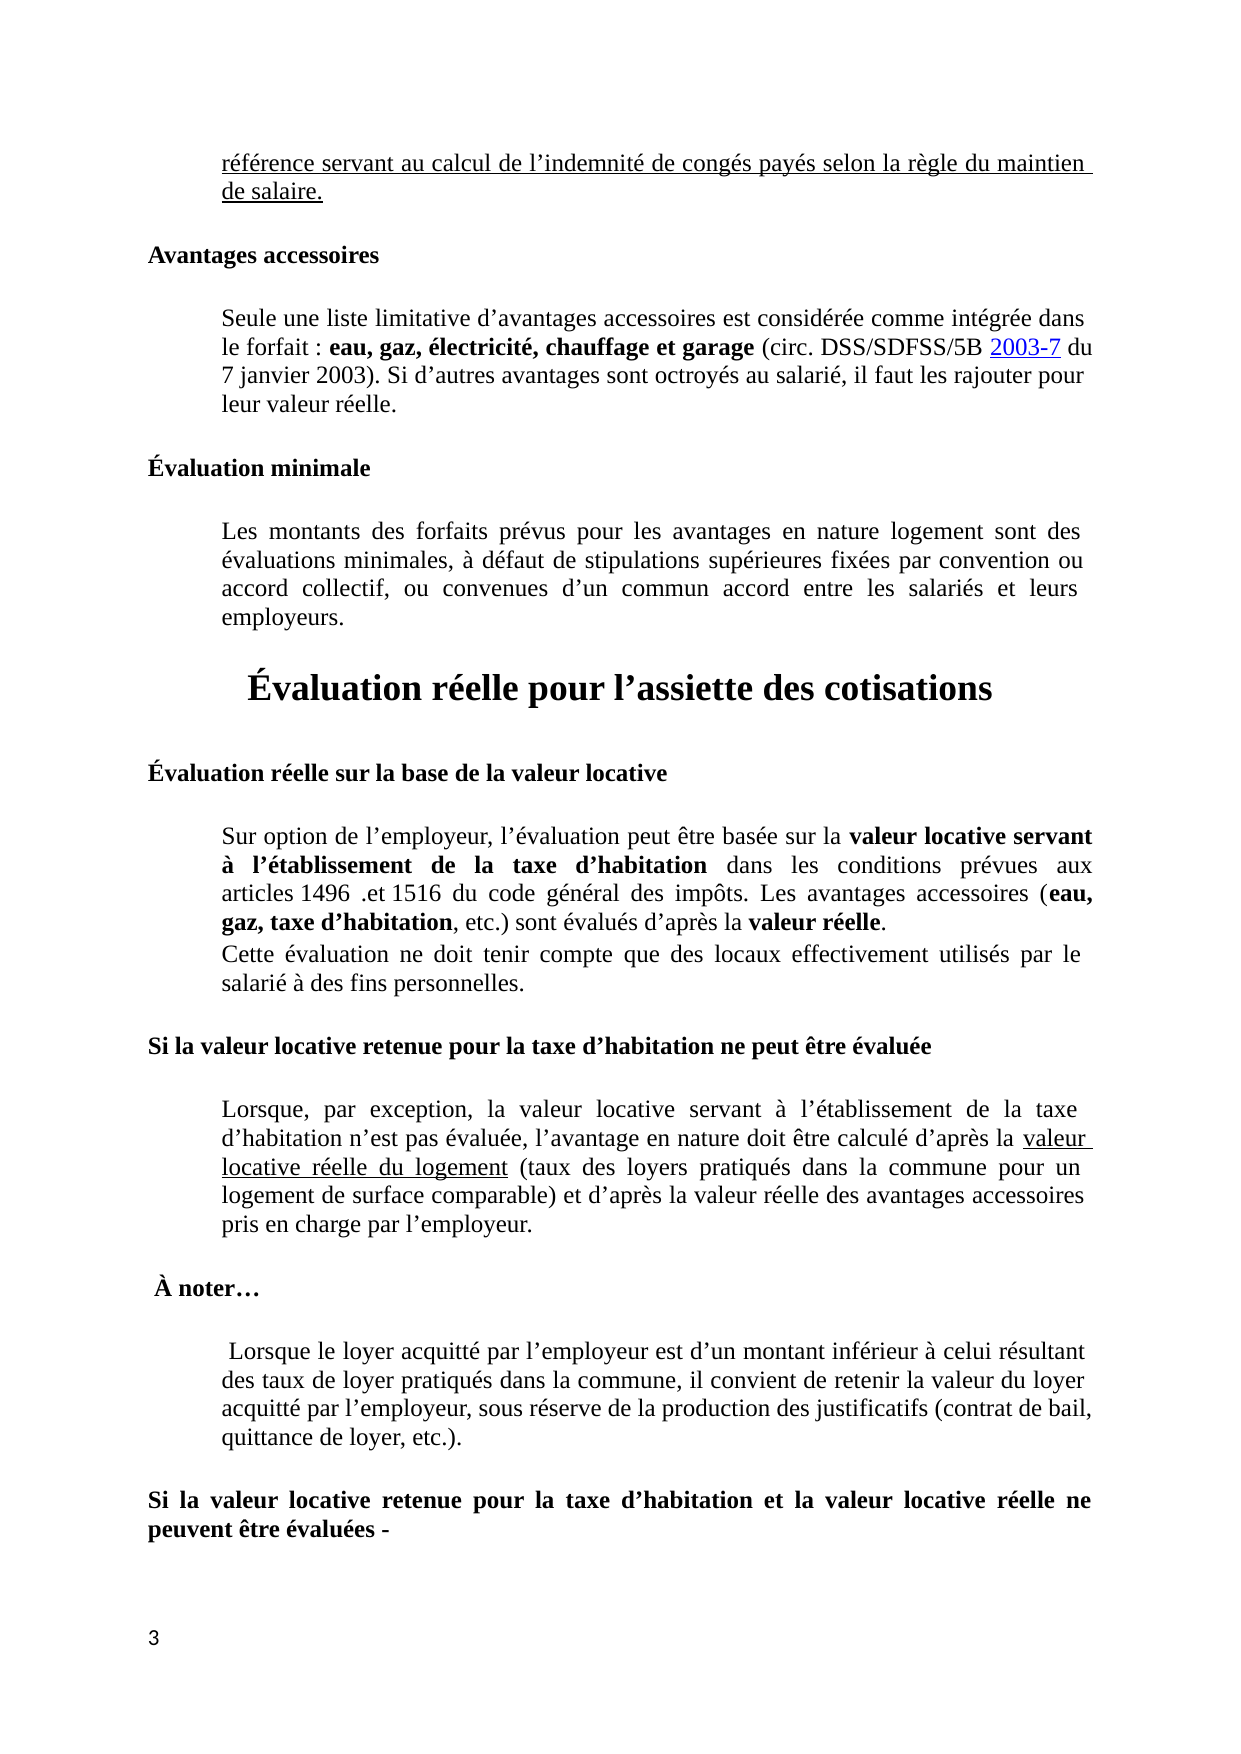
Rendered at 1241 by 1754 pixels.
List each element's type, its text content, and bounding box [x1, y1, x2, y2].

text Les montants des forfaits prévus pour les avantages en nature logement sont des évaluations minimales, à défaut de stipulations supérieures fixées par convention ou accord collectif, ou convenues d’un commun accord entre les salariés et leurs employeurs. [148, 516, 1093, 631]
text Évaluation réelle pour l’assiette des cotisations [148, 666, 1093, 709]
text Si la valeur locative retenue pour la taxe d’habitation ne peut être évaluée [148, 1031, 1093, 1060]
text Lorsque, par exception, la valeur locative servant à l’établissement de la taxe d’habitation n’est pas évaluée, l’avantage en nature doit être calculé d’après la valeur locative réelle du logement (taux des loyers pratiqués dans la commune pour un logement de surface comparable) et d’après la valeur réelle des avantages accessoires pris en charge par l’employeur. [148, 1094, 1093, 1238]
text Cette évaluation ne doit tenir compte que des locaux effectivement utilisés par le salarié à des fins personnelles. [148, 939, 1093, 996]
text Seule une liste limitative d’avantages accessoires est considérée comme intégrée dans le forfait : eau, gaz, électricité, chauffage et garage (circ. DSS/SDFSS/5B 2003-7 du 7 janvier 2003). Si d’autres avantages sont octroyés au salarié, il faut les rajouter pour leur valeur réelle. [221, 303, 1093, 418]
text Sur option de l’employeur, l’évaluation peut être basée sur la valeur locative servant à l’établissement de la taxe d’habitation dans les conditions prévues aux articles 1496 .et 1516 du code général des impôts. Les avantages accessoires (eau, gaz, taxe d’habitation, etc.) sont évalués d’après la valeur réelle. [221, 821, 1093, 936]
text Évaluation minimale [148, 453, 1093, 481]
text Lorsque le loyer acquitté par l’employeur est d’un montant inférieur à celui résultant des taux de loyer pratiqués dans la commune, il convient de retenir la valeur du loyer acquitté par l’employeur, sous réserve de la production des justificatifs (contrat de bail, quittance de loyer, etc.). [148, 1336, 1093, 1451]
text À noter… [148, 1273, 1093, 1301]
text Avantages accessoires [148, 240, 1093, 268]
text Évaluation réelle sur la base de la valeur locative [148, 758, 1093, 786]
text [148, 148, 1093, 205]
text Si la valeur locative retenue pour la taxe d’habitation et la valeur locative réelle ne peuvent être évaluées - [148, 1486, 1093, 1543]
